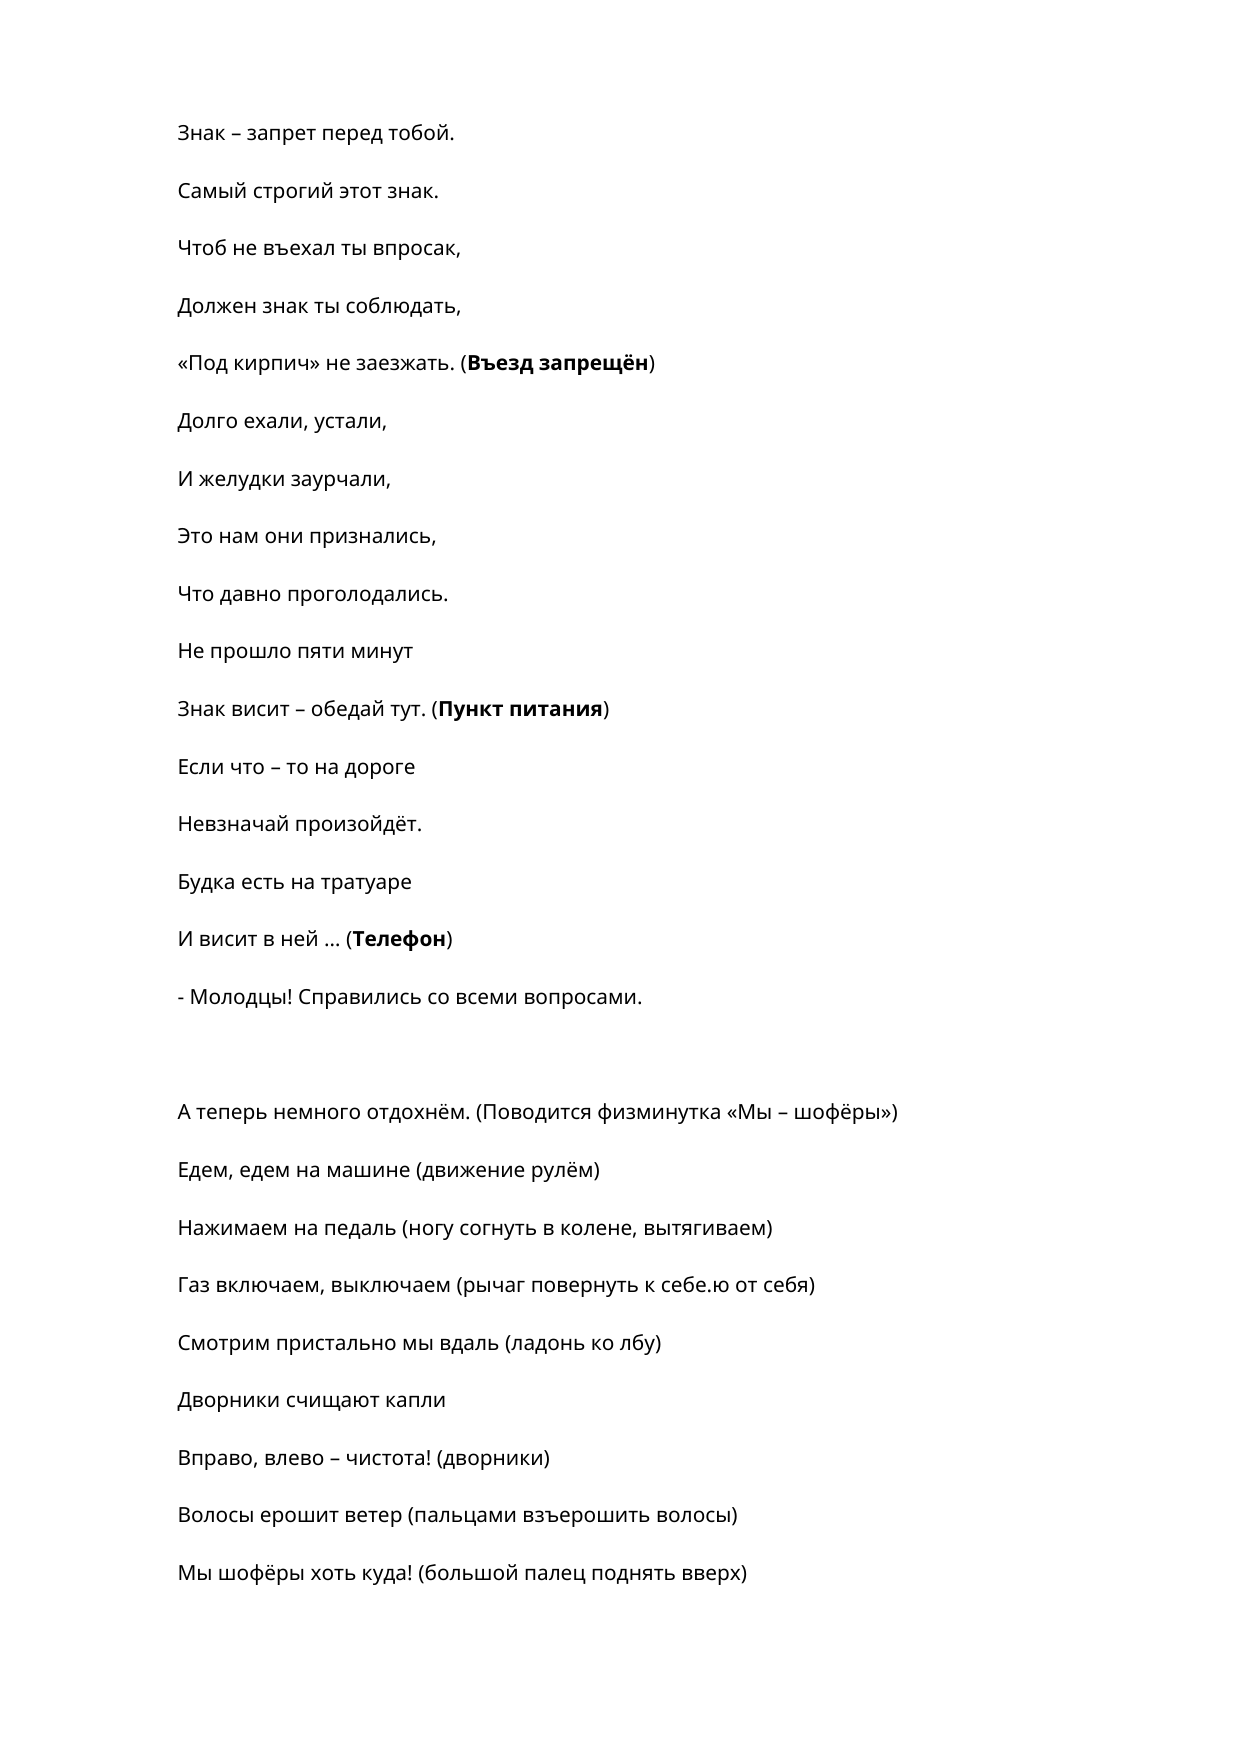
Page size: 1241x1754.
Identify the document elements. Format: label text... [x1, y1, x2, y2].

text Не прошло пяти минут [177, 637, 1152, 665]
text Смотрим пристально мы вдаль (ладонь ко лбу) [177, 1328, 1152, 1356]
text Самый строгий этот знак. [177, 176, 1152, 204]
text А теперь немного отдохнём. (Поводится физминутка «Мы – шофёры») [177, 1097, 1152, 1126]
text Мы шофёры хоть куда! (большой палец поднять вверх) [177, 1558, 1152, 1587]
text Волосы ерошит ветер (пальцами взъерошить волосы) [177, 1501, 1152, 1529]
text Должен знак ты соблюдать, [177, 291, 1152, 319]
text Дворники счищают капли [177, 1385, 1152, 1414]
text Невзначай произойдёт. [177, 809, 1152, 838]
text Что давно проголодались. [177, 579, 1152, 607]
text Чтоб не въехал ты впросак, [177, 233, 1152, 262]
text Знак висит – обедай тут. (Пункт питания) [177, 694, 1152, 723]
text Это нам они признались, [177, 521, 1152, 550]
text Будка есть на тратуаре [177, 867, 1152, 895]
text - Молодцы! Справились со всеми вопросами. [177, 982, 1152, 1011]
text Газ включаем, выключаем (рычаг повернуть к себе.ю от себя) [177, 1270, 1152, 1299]
text И желудки заурчали, [177, 464, 1152, 492]
text «Под кирпич» не заезжать. (Въезд запрещён) [177, 348, 1152, 377]
text Знак – запрет перед тобой. [177, 118, 1152, 147]
text И висит в ней … (Телефон) [177, 924, 1152, 953]
text Долго ехали, устали, [177, 406, 1152, 434]
text Едем, едем на машине (движение рулём) [177, 1155, 1152, 1183]
text Нажимаем на педаль (ногу согнуть в колене, вытягиваем) [177, 1213, 1152, 1241]
text Вправо, влево – чистота! (дворники) [177, 1443, 1152, 1471]
text Если что – то на дороге [177, 752, 1152, 780]
